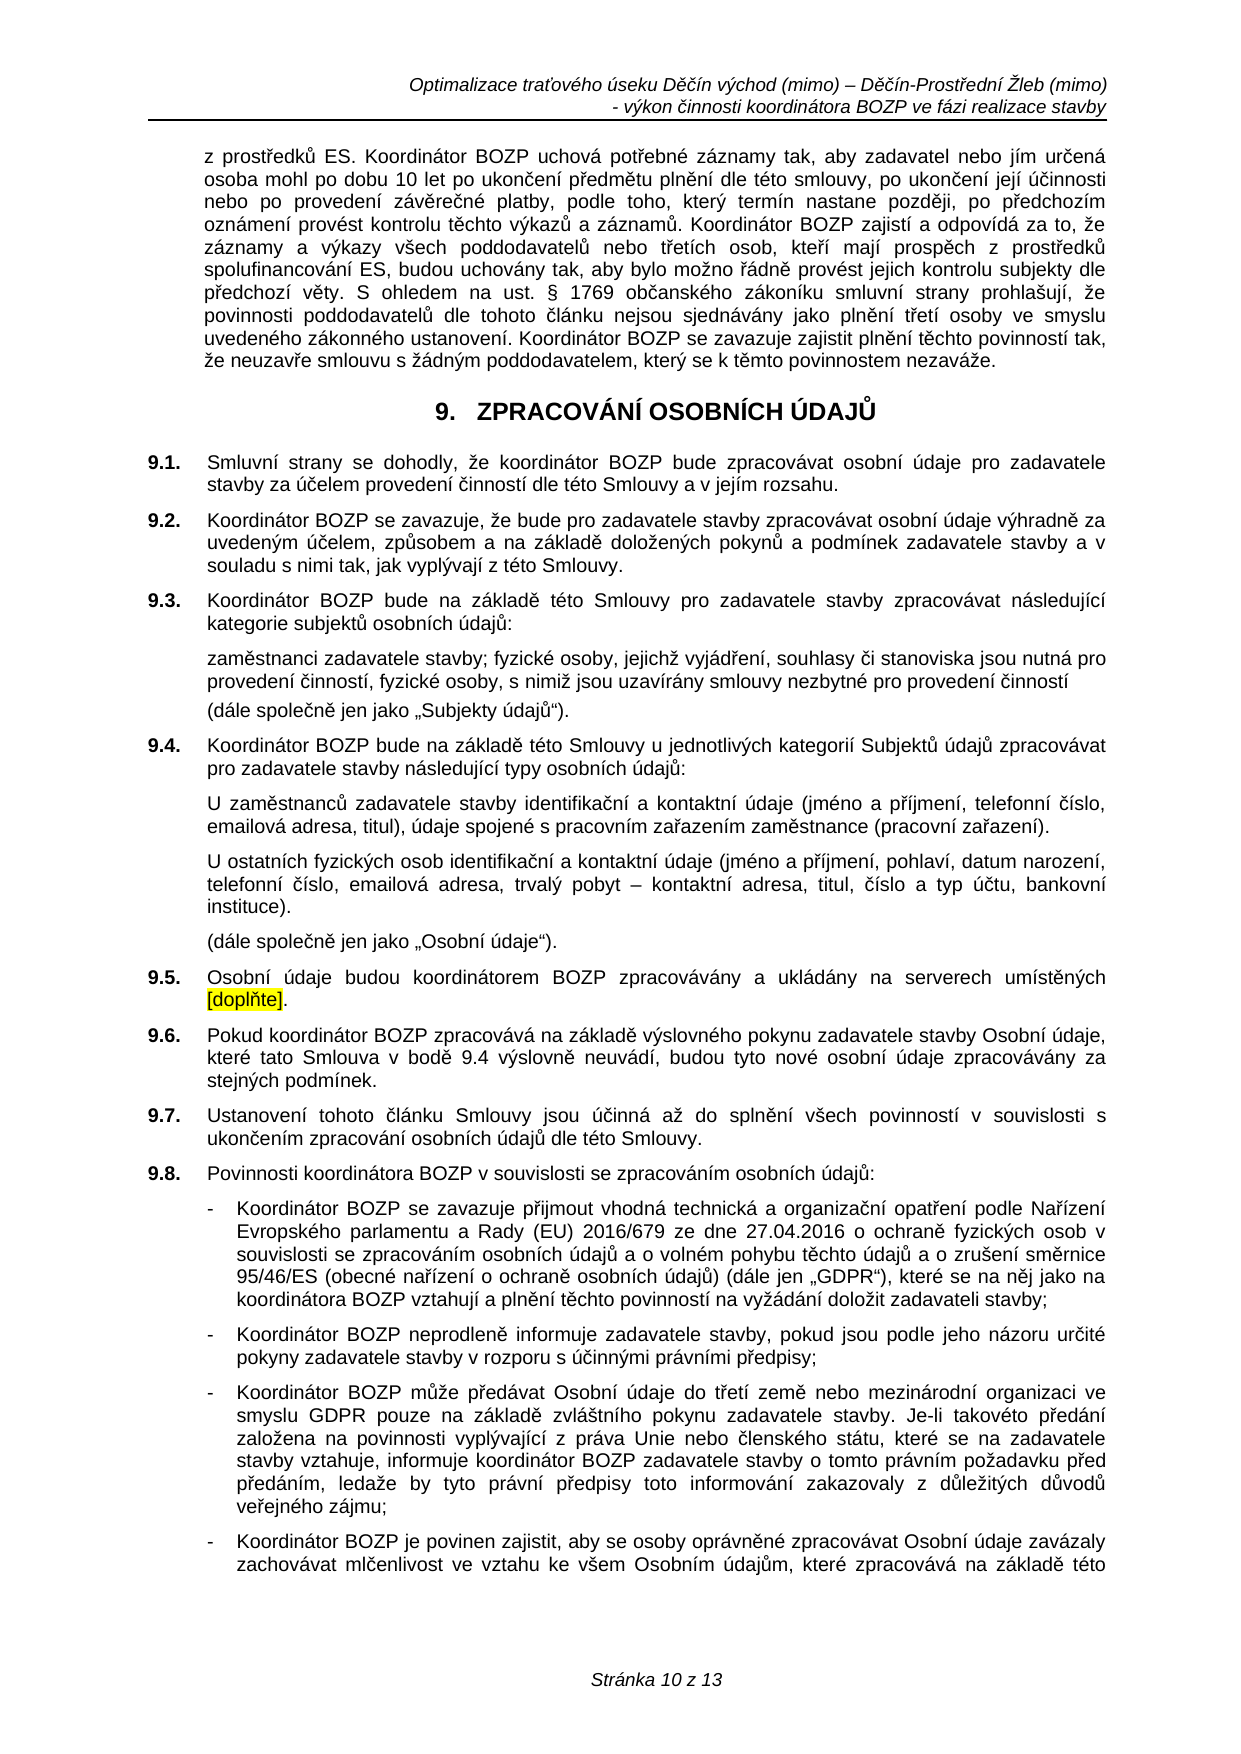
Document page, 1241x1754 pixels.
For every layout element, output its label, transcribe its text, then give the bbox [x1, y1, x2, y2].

text 9.6. Pokud koordinátor BOZP zpracovává na základě výslovného pokynu zadavatele stavby Osobní údaje, které tato Smlouva v bodě 9.4 výslovně neuvádí, budou tyto nové osobní údaje zpracovávány za stejných podmínek. [148, 1023, 1107, 1092]
text - Koordinátor BOZP se zavazuje přijmout vhodná technická a organizační opatření podle Nařízení Evropského parlamentu a Rady (EU) 2016/679 ze dne 27.04.2016 o ochraně fyzických osob v souvislosti se zpracováním osobních údajů a o volném pohybu těchto údajů a o zrušení směrnice 95/46/ES (obecné nařízení o ochraně osobních údajů) (dále jen „GDPR“), které se na něj jako na koordinátora BOZP vztahují a plnění těchto povinností na vyžádání doložit zadavateli stavby; [207, 1197, 1107, 1311]
text U ostatních fyzických osob identifikační a kontaktní údaje (jméno a příjmení, pohlaví, datum narození, telefonní číslo, emailová adresa, trvalý pobyt – kontaktní adresa, titul, číslo a typ účtu, bankovní instituce). [207, 850, 1107, 918]
text U zaměstnanců zadavatele stavby identifikační a kontaktní údaje (jméno a příjmení, telefonní číslo, emailová adresa, titul), údaje spojené s pracovním zařazením zaměstnance (pracovní zařazení). [207, 792, 1107, 837]
text 9.8. Povinnosti koordinátora BOZP v souvislosti se zpracováním osobních údajů: [148, 1162, 1107, 1185]
text (dále společně jen jako „Subjekty údajů“). [207, 699, 1107, 721]
text 9.1. Smluvní strany se dohodly, že koordinátor BOZP bude zpracovávat osobní údaje pro zadavatele stavby za účelem provedení činností dle této Smlouvy a v jejím rozsahu. [148, 451, 1107, 496]
text 9.3. Koordinátor BOZP bude na základě této Smlouvy pro zadavatele stavby zpracovávat následující kategorie subjektů osobních údajů: [148, 589, 1107, 634]
text 9.5. Osobní údaje budou koordinátorem BOZP zpracovávány a ukládány na serverech umístěných [doplňte]. [148, 966, 1107, 1011]
text (dále společně jen jako „Osobní údaje“). [207, 930, 1107, 953]
text 9.7. Ustanovení tohoto článku Smlouvy jsou účinná až do splnění všech povinností v souvislosti s ukončením zpracování osobních údajů dle této Smlouvy. [148, 1104, 1107, 1149]
text - Koordinátor BOZP může předávat Osobní údaje do třetí země nebo mezinárodní organizaci ve smyslu GDPR pouze na základě zvláštního pokynu zadavatele stavby. Je-li takovéto předání založena na povinnosti vyplývající z práva Unie nebo členského státu, které se na zadavatele stavby vztahuje, informuje koordinátor BOZP zadavatele stavby o tomto právním požadavku před předáním, ledaže by tyto právní předpisy toto informování zakazovaly z důležitých důvodů veřejného zájmu; [207, 1381, 1107, 1517]
text 9.4. Koordinátor BOZP bude na základě této Smlouvy u jednotlivých kategorií Subjektů údajů zpracovávat pro zadavatele stavby následující typy osobních údajů: [148, 734, 1107, 779]
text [207, 1530, 1107, 1575]
text 9.2. Koordinátor BOZP se zavazuje, že bude pro zadavatele stavby zpracovávat osobní údaje výhradně za uvedeným účelem, způsobem a na základě doložených pokynů a podmínek zadavatele stavby a v souladu s nimi tak, jak vyplývají z této Smlouvy. [148, 508, 1107, 577]
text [148, 145, 1107, 372]
text zaměstnanci zadavatele stavby; fyzické osoby, jejichž vyjádření, souhlasy či stanoviska jsou nutná pro provedení činností, fyzické osoby, s nimiž jsou uzavírány smlouvy nezbytné pro provedení činností [207, 647, 1107, 692]
text 9. ZPRACOVÁNÍ osobních údajů [204, 397, 1107, 426]
text - Koordinátor BOZP neprodleně informuje zadavatele stavby, pokud jsou podle jeho názoru určité pokyny zadavatele stavby v rozporu s účinnými právními předpisy; [207, 1323, 1107, 1369]
